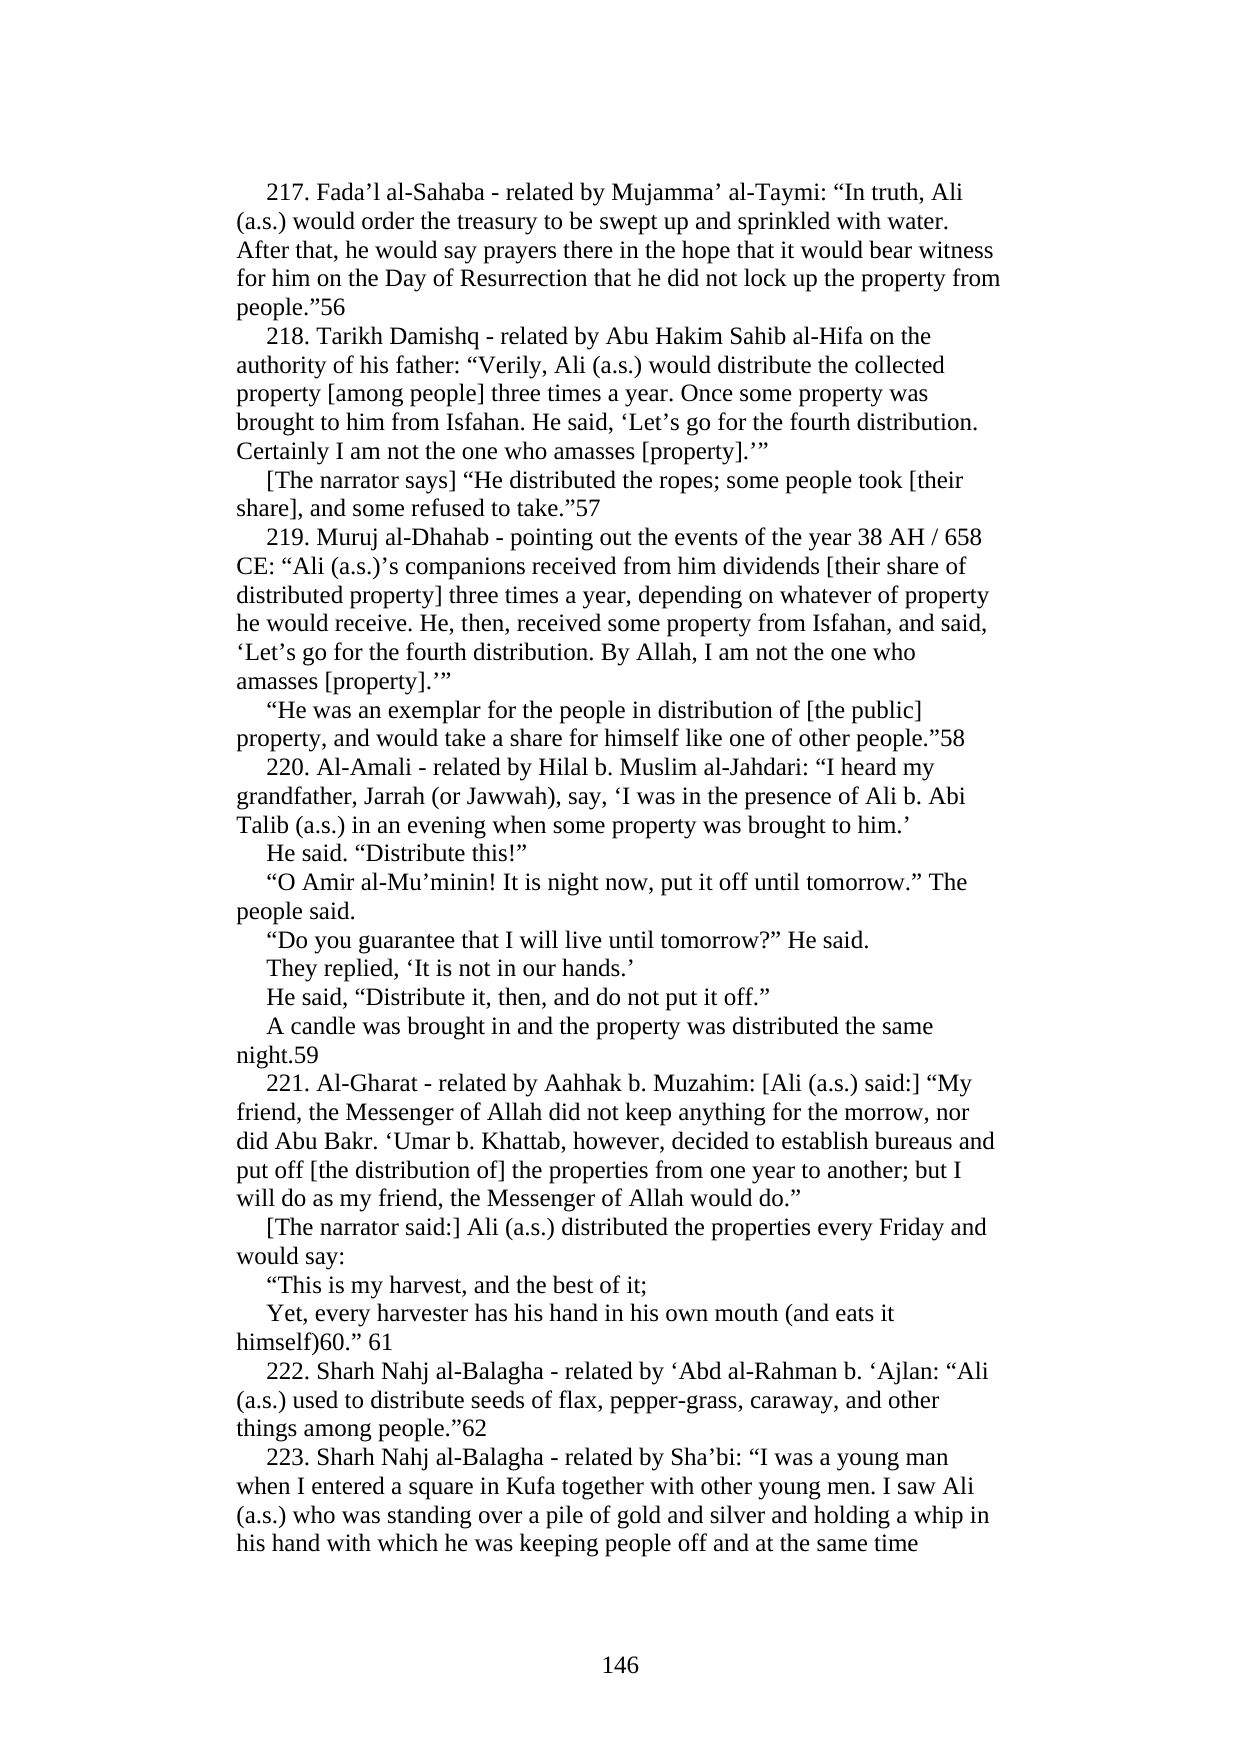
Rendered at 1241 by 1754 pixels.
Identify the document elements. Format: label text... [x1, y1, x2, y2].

text They replied, ‘It is not in our hands.’ [236, 953, 1004, 982]
text 217. Fada’l al-Sahaba - related by Mujamma’ al-Taymi: “In truth, Ali (a.s.) would order the treasury to be swept up and sprinkled with water. After that, he would say prayers there in the hope that it would bear witness for him on the Day of Resurrection that he did not lock up the property from people.”56 [236, 177, 1004, 321]
text Yet, every harvester has his hand in his own mouth (and eats it himself)60.” 61 [236, 1298, 1004, 1356]
text 220. Al-Amali - related by Hilal b. Muslim al-Jahdari: “I heard my grandfather, Jarrah (or Jawwah), say, ‘I was in the presence of Ali b. Abi Talib (a.s.) in an evening when some property was brought to him.’ [236, 752, 1004, 838]
text A candle was brought in and the property was distributed the same night.59 [236, 1011, 1004, 1068]
text [The narrator says] “He distributed the ropes; some people took [their share], and some refused to take.”57 [236, 465, 1004, 522]
text “Do you guarantee that I will live until tomorrow?” He said. [236, 925, 1004, 953]
text “O Amir al-Mu’minin! It is night now, put it off until tomorrow.” The people said. [236, 867, 1004, 925]
text He said. “Distribute this!” [236, 838, 1004, 867]
text He said, “Distribute it, then, and do not put it off.” [236, 982, 1004, 1011]
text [236, 1442, 1004, 1557]
text 218. Tarikh Damishq - related by Abu Hakim Sahib al-Hifa on the authority of his father: “Verily, Ali (a.s.) would distribute the collected property [among people] three times a year. Once some property was brought to him from Isfahan. He said, ‘Let’s go for the fourth distribution. Certainly I am not the one who amasses [property].’” [236, 321, 1004, 465]
text “This is my harvest, and the best of it; [236, 1270, 1004, 1298]
text 219. Muruj al-Dhahab - pointing out the events of the year 38 AH / 658 CE: “Ali (a.s.)’s companions received from him dividends [their share of distributed property] three times a year, depending on whatever of property he would receive. He, then, received some property from Isfahan, and said, ‘Let’s go for the fourth distribution. By Allah, I am not the one who amasses [property].’” [236, 522, 1004, 695]
text “He was an exemplar for the people in distribution of [the public] property, and would take a share for himself like one of other people.”58 [236, 695, 1004, 752]
text [The narrator said:] Ali (a.s.) distributed the properties every Friday and would say: [236, 1212, 1004, 1270]
text 221. Al-Gharat - related by Aahhak b. Muzahim: [Ali (a.s.) said:] “My friend, the Messenger of Allah did not keep anything for the morrow, nor did Abu Bakr. ‘Umar b. Khattab, however, decided to establish bureaus and put off [the distribution of] the properties from one year to another; but I will do as my friend, the Messenger of Allah would do.” [236, 1068, 1004, 1212]
text 222. Sharh Nahj al-Balagha - related by ‘Abd al-Rahman b. ‘Ajlan: “Ali (a.s.) used to distribute seeds of flax, pepper-grass, caraway, and other things among people.”62 [236, 1356, 1004, 1442]
